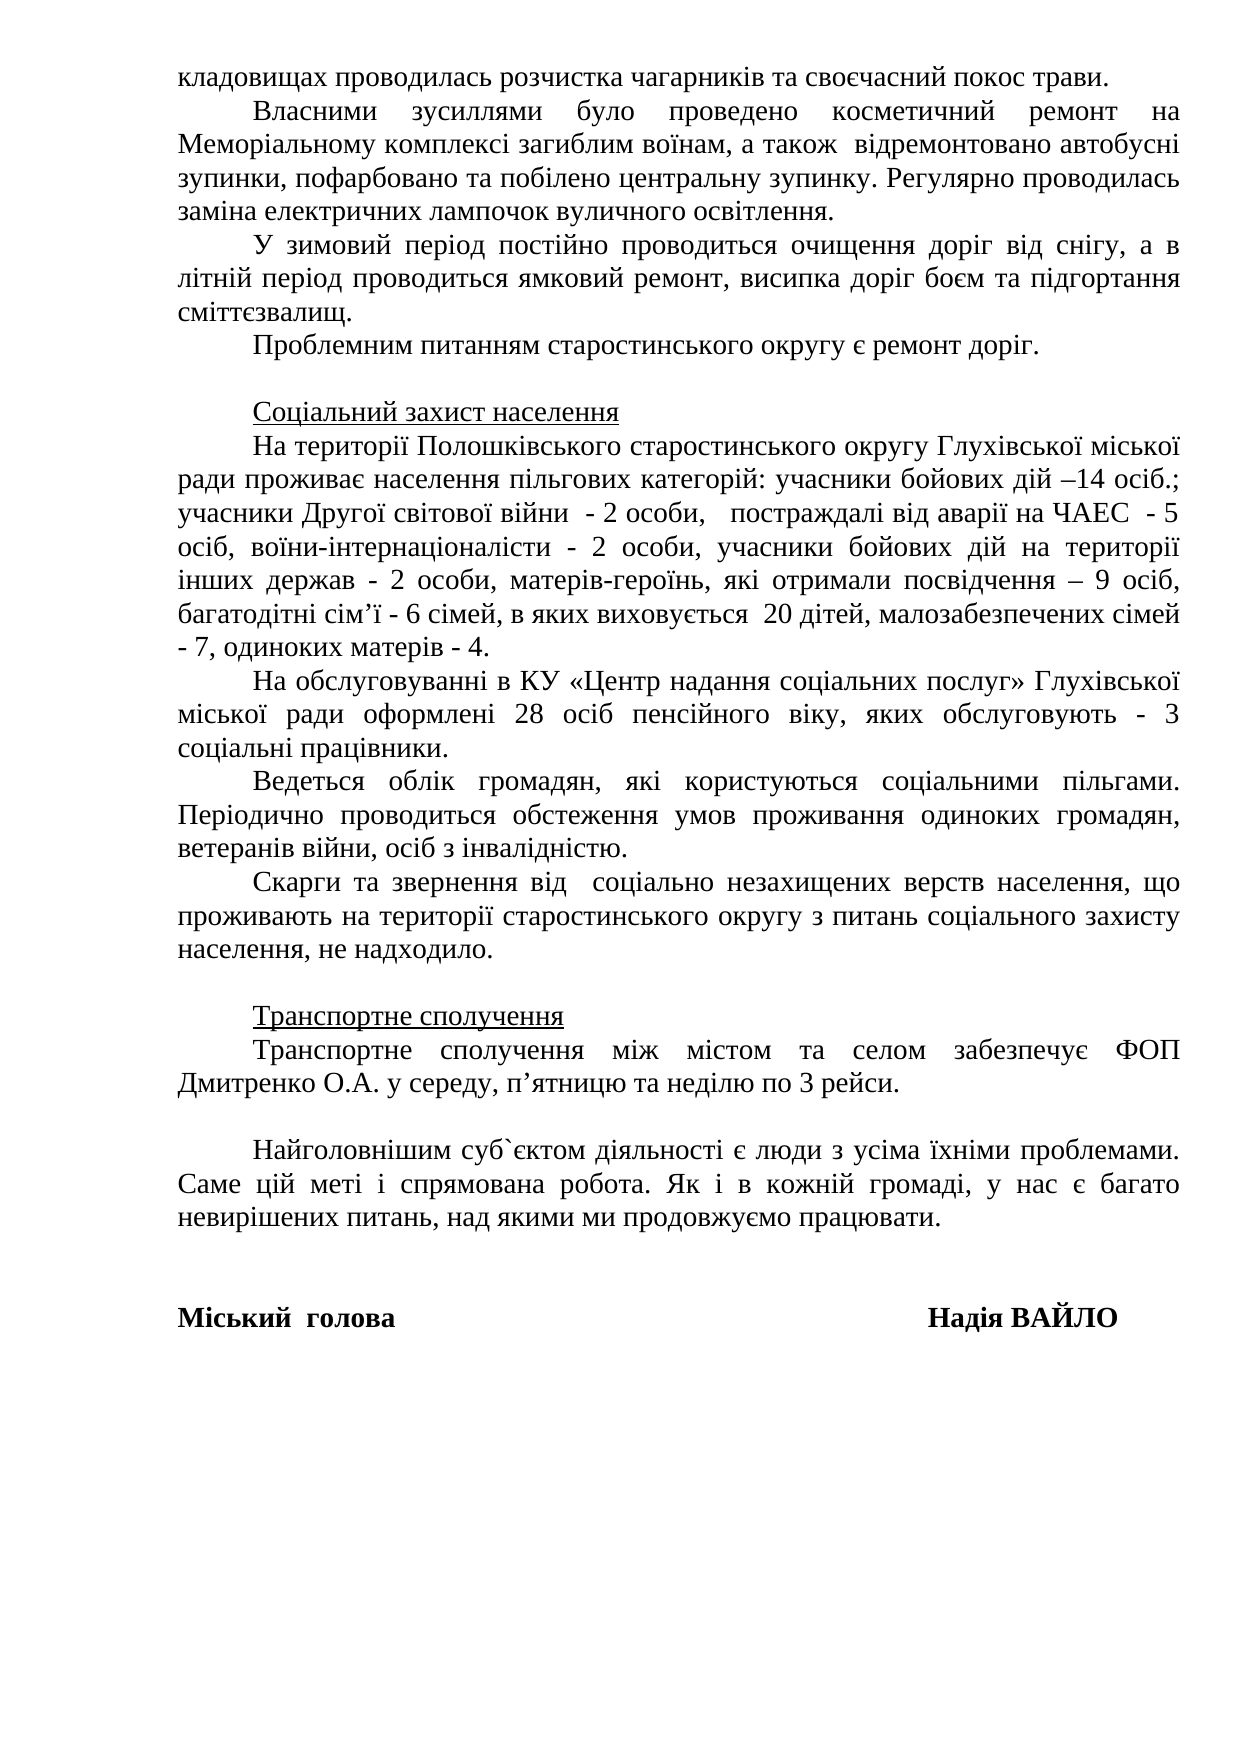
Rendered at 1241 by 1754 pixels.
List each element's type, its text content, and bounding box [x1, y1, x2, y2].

text Проблемним питанням старостинського округу є ремонт доріг. [177, 327, 1181, 361]
text Найголовнішим суб`єктом діяльності є люди з усіма їхніми проблемами. Саме цій меті і спрямована робота. Як і в кожній громаді, у нас є багато невирішених питань, над якими ми продовжуємо працювати. [177, 1132, 1181, 1233]
text На обслуговуванні в КУ «Центр надання соціальних послуг» Глухівської міської ради оформлені 28 осіб пенсійного віку, яких обслуговують - 3 соціальні працівники. [177, 663, 1181, 763]
text Скарги та звернення від соціально незахищених верств населення, що проживають на території старостинського округу з питань соціального захисту населення, не надходило. [177, 864, 1181, 965]
text Транспортне сполучення [177, 998, 1181, 1032]
text Міський голова Надія ВАЙЛО [177, 1300, 1181, 1334]
text У зимовий період постійно проводиться очищення доріг від снігу, а в літній період проводиться ямковий ремонт, висипка доріг боєм та підгортання сміттєзвалищ. [177, 227, 1181, 327]
text Транспортне сполучення між містом та селом забезпечує ФОП Дмитренко О.А. у середу, п’ятницю та неділю по 3 рейси. [177, 1032, 1181, 1099]
text Власними зусиллями було проведено косметичний ремонт на Меморіальному комплексі загиблим воїнам, а також відремонтовано автобусні зупинки, пофарбовано та побілено центральну зупинку. Регулярно проводилась заміна електричних лампочок вуличного освітлення. [177, 93, 1181, 227]
text Соціальний захист населення [177, 394, 1181, 428]
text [177, 59, 1181, 93]
text Ведеться облік громадян, які користуються соціальними пільгами. Періодично проводиться обстеження умов проживання одиноких громадян, ветеранів війни, осіб з інвалідністю. [177, 763, 1181, 864]
text На території Полошківського старостинського округу Глухівської міської ради проживає населення пільгових категорій: учасники бойових дій –14 осіб.; учасники Другої світової війни - 2 особи, постраждалі від аварії на ЧАЕС - 5 осіб, воїни-інтернаціоналісти - 2 особи, учасники бойових дій на території інших держав - 2 особи, матерів-героїнь, які отримали посвідчення – 9 осіб, багатодітні сім’ї - 6 сімей, в яких виховується 20 дітей, малозабезпечених сімей - 7, одиноких матерів - 4. [177, 428, 1181, 663]
